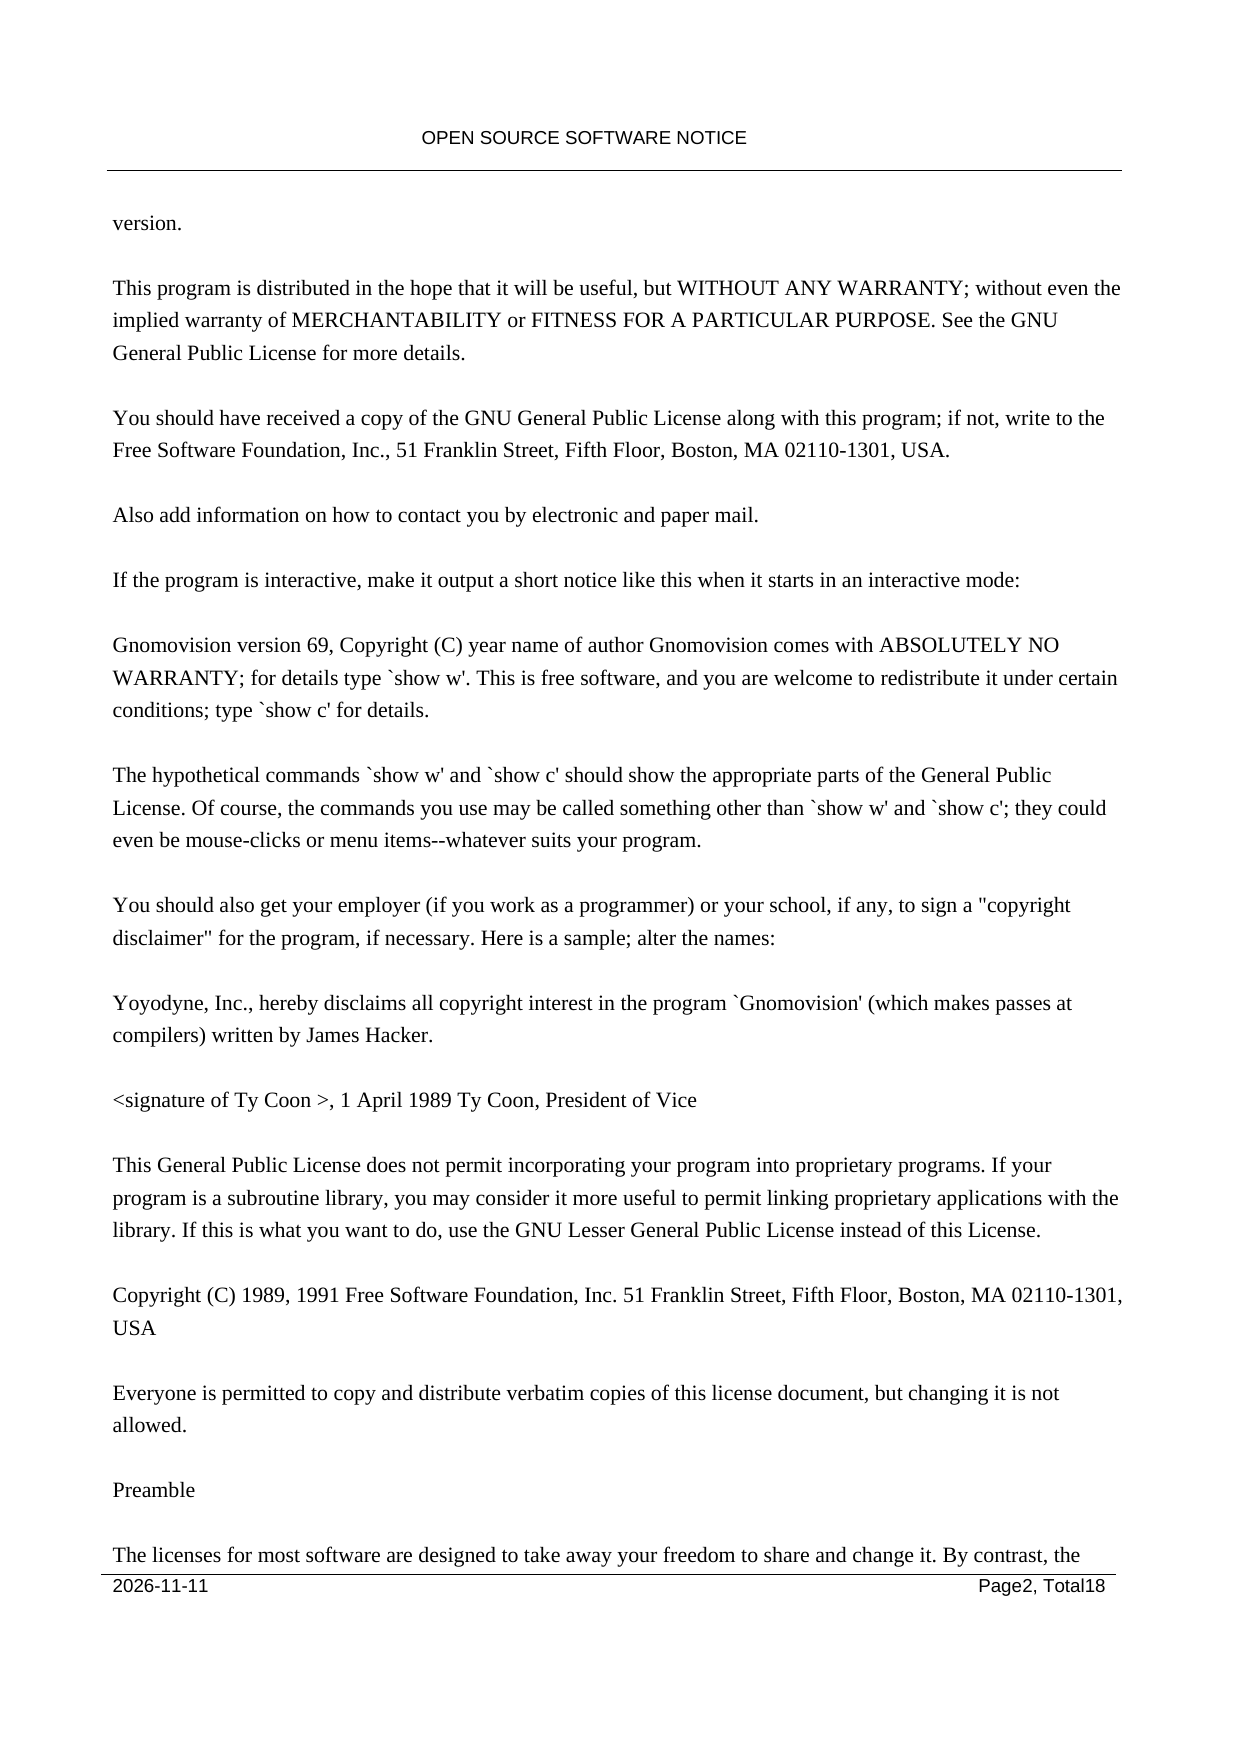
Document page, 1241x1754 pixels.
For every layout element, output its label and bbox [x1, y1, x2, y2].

text [112, 206, 1128, 1571]
